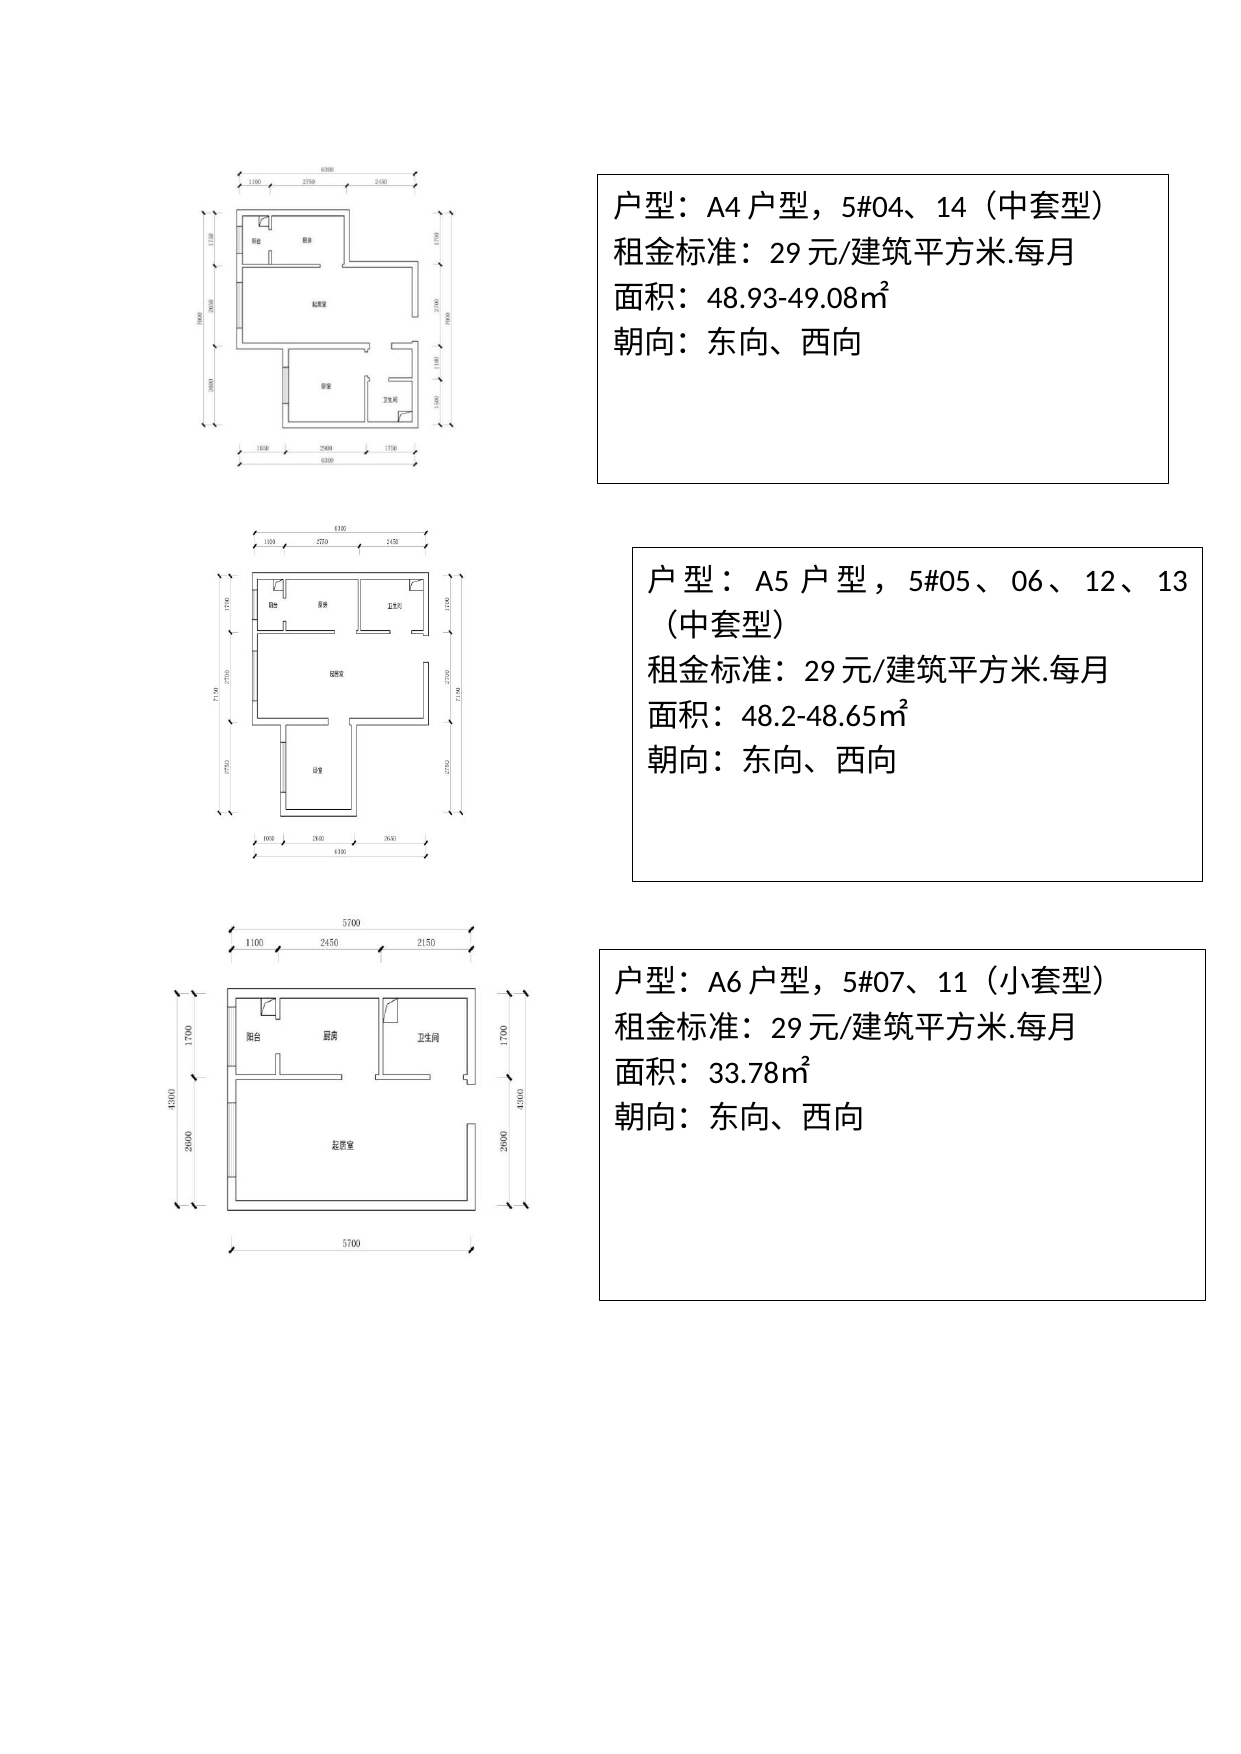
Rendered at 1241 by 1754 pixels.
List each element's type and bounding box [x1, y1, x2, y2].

picture [137, 519, 543, 869]
picture [122, 909, 580, 1289]
picture [122, 162, 532, 476]
